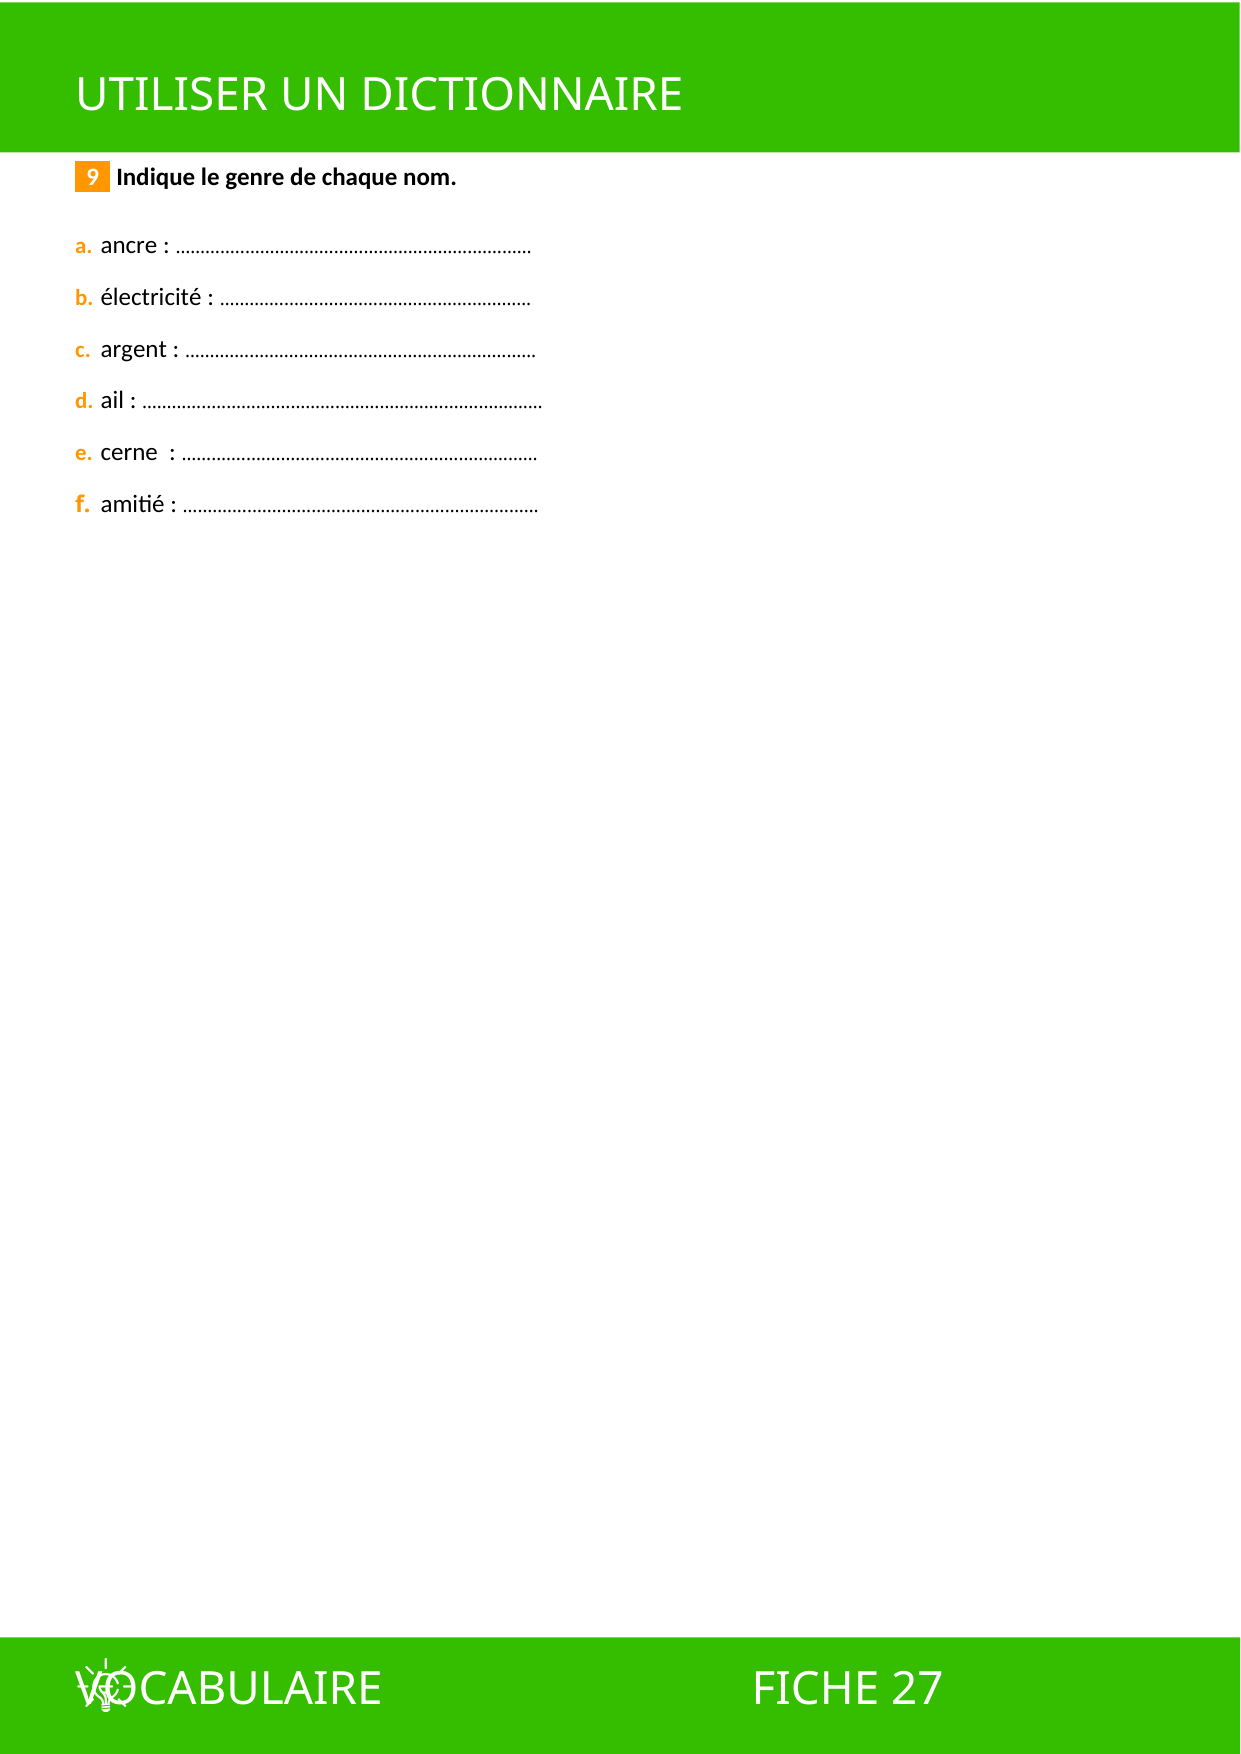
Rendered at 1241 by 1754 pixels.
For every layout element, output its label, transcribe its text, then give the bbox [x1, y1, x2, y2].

picture [75, 1658, 139, 1714]
list amitié : …………..……………………………………….………… [75, 488, 583, 520]
list cerne : …………..……………………………………….………… [75, 437, 583, 467]
text 9 Indique le genre de chaque nom. [110, 161, 583, 192]
list argent : …………..………………………………..…….………… [75, 333, 583, 363]
list ancre : …………..……………………………………….………… [75, 229, 583, 259]
list électricité : …………..……………………………….………… [75, 281, 583, 311]
list ail : …………..………….……………………………..…….………… [75, 385, 583, 415]
